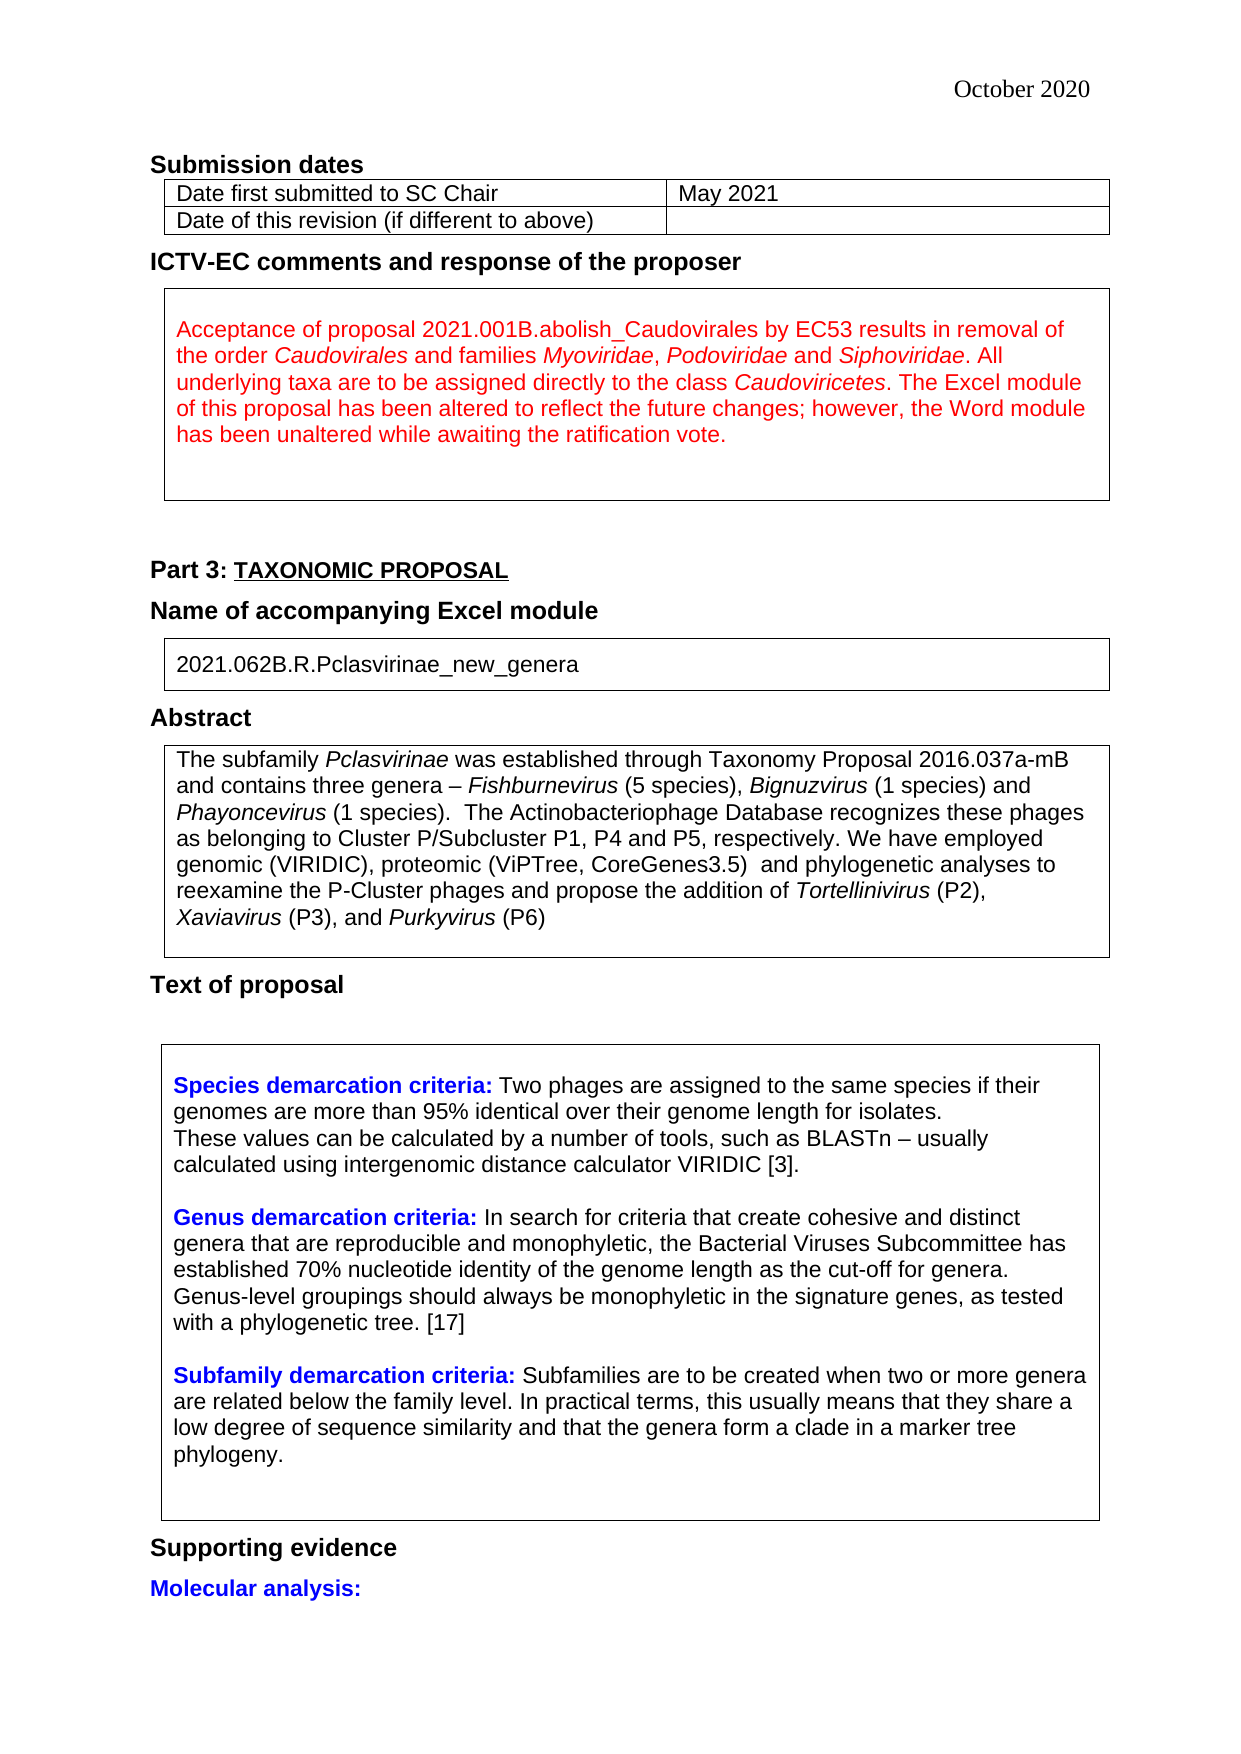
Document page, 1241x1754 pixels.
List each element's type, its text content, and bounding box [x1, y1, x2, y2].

text ICTV-EC comments and response of the proposer [150, 247, 1090, 276]
text Supporting evidence [150, 1533, 1090, 1562]
text Abstract [150, 703, 1090, 732]
table_header Acceptance of proposal 2021.001B.abolish_Caudovirales by EC53 results in removal of the order Caudovirales and families Myoviridae, Podoviridae and Siphoviridae. All underlying taxa are to be assigned directly to the class Caudoviricetes. The Excel module of this proposal has been altered to reflect the future changes; however, the Word module has been unaltered while awaiting the ratification vote. [165, 289, 1109, 500]
text Text of proposal [150, 970, 1090, 999]
text Name of accompanying Excel module [150, 596, 1090, 625]
table_cell [667, 207, 1109, 233]
table_header Date first submitted to SC Chair [165, 180, 666, 206]
text Submission dates [150, 150, 1090, 179]
table_header May 2021 [667, 180, 1109, 206]
table_header 2021.062B.R.Pclasvirinae_new_genera [165, 639, 1109, 690]
text Molecular analysis: [150, 1575, 1090, 1601]
text Part 3: TAXONOMIC PROPOSAL [150, 555, 1090, 584]
table_header [150, 1011, 1111, 1521]
table_header The subfamily Pclasvirinae was established through Taxonomy Proposal 2016.037a-mB and contains three genera – Fishburnevirus (5 species), Bignuzvirus (1 species) and Phayoncevirus (1 species). The Actinobacteriophage Database recognizes these phages as belonging to Cluster P/Subcluster P1, P4 and P5, respectively. We have employed genomic (VIRIDIC), proteomic (ViPTree, CoreGenes3.5) and phylogenetic analyses to reexamine the P-Cluster phages and propose the addition of Tortellinivirus (P2), Xaviavirus (P3), and Purkyvirus (P6) [165, 746, 1109, 957]
table_cell Date of this revision (if different to above) [165, 207, 666, 233]
